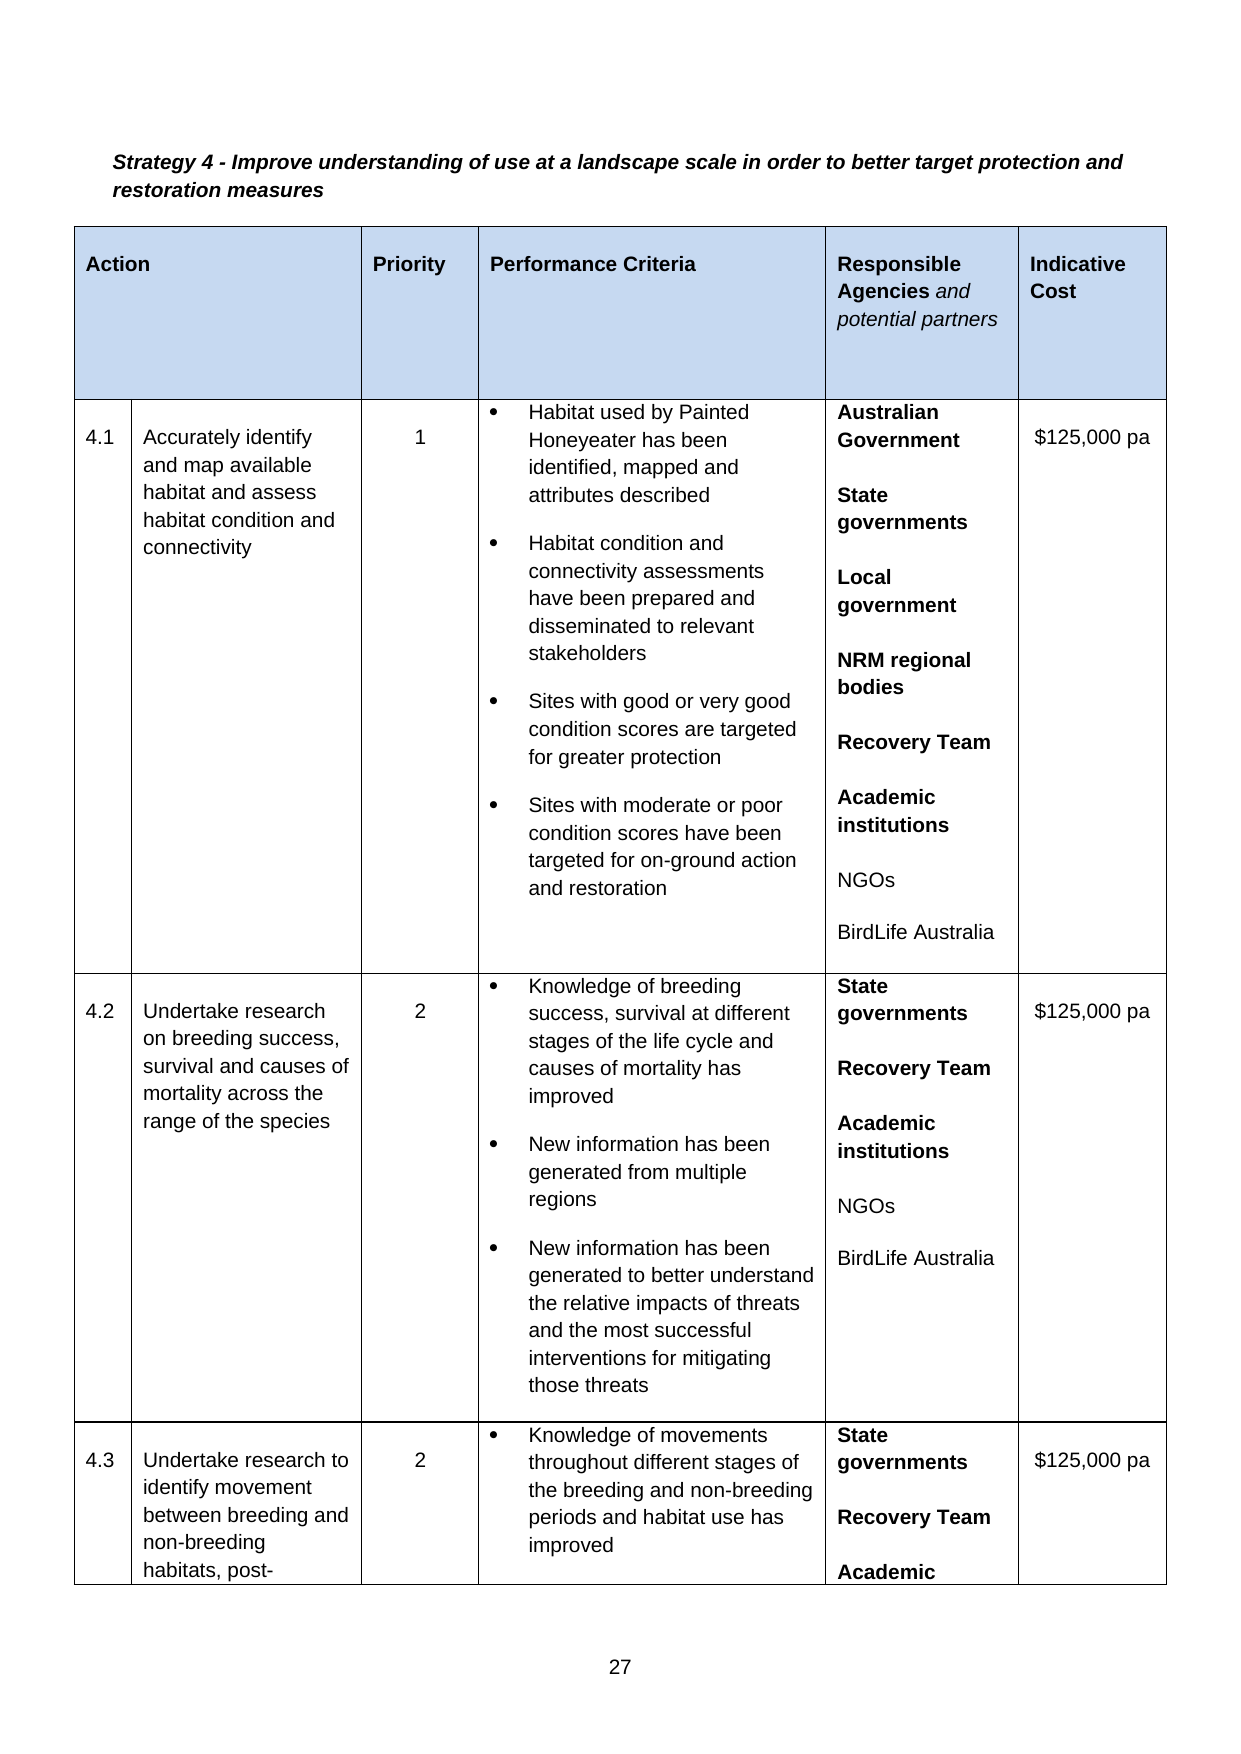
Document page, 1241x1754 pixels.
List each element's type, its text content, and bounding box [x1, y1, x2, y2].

table_cell $125,000 pa [1019, 400, 1166, 972]
table_cell Habitat used by Painted Honeyeater has been identified, mapped and attributes described Habitat condition and connectivity assessments have been prepared and disseminated to relevant stakeholders Sites with good or very good condition scores are targeted for greater protection Sites with moderate or poor condition scores have been targeted for on-ground action and restoration [479, 400, 825, 972]
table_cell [826, 1423, 1018, 1584]
table_cell 4.2 [75, 974, 131, 1421]
table_header Performance Criteria [479, 227, 825, 399]
table_cell 4.1 [75, 400, 131, 972]
table_cell 2 [362, 974, 478, 1421]
table_cell 2 [362, 1423, 478, 1584]
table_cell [479, 1423, 825, 1584]
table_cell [132, 1423, 361, 1584]
table_cell State governments Recovery Team Academic institutions NGOs BirdLife Australia [826, 974, 1018, 1421]
table_cell Knowledge of breeding success, survival at different stages of the life cycle and causes of mortality has improved New information has been generated from multiple regions New information has been generated to better understand the relative impacts of threats and the most successful interventions for mitigating those threats [479, 974, 825, 1421]
table_header Indicative Cost [1019, 227, 1166, 399]
table_header Responsible Agencies and potential partners [826, 227, 1018, 399]
table_cell Australian Government State governments Local government NRM regional bodies Recovery Team Academic institutions NGOs BirdLife Australia [826, 400, 1018, 972]
table_cell Accurately identify and map available habitat and assess habitat condition and connectivity [132, 400, 361, 972]
table_header Priority [362, 227, 478, 399]
table_cell $125,000 pa [1019, 1423, 1166, 1584]
subtitle Strategy 4 - Improve understanding of use at a landscape scale in order to better target protection and restoration measures [112, 150, 1128, 201]
table_cell 4.3 [75, 1423, 131, 1584]
table_cell Undertake research on breeding success, survival and causes of mortality across the range of the species [132, 974, 361, 1421]
table_cell $125,000 pa [1019, 974, 1166, 1421]
table_header Action [75, 227, 361, 399]
table_cell 1 [362, 400, 478, 972]
